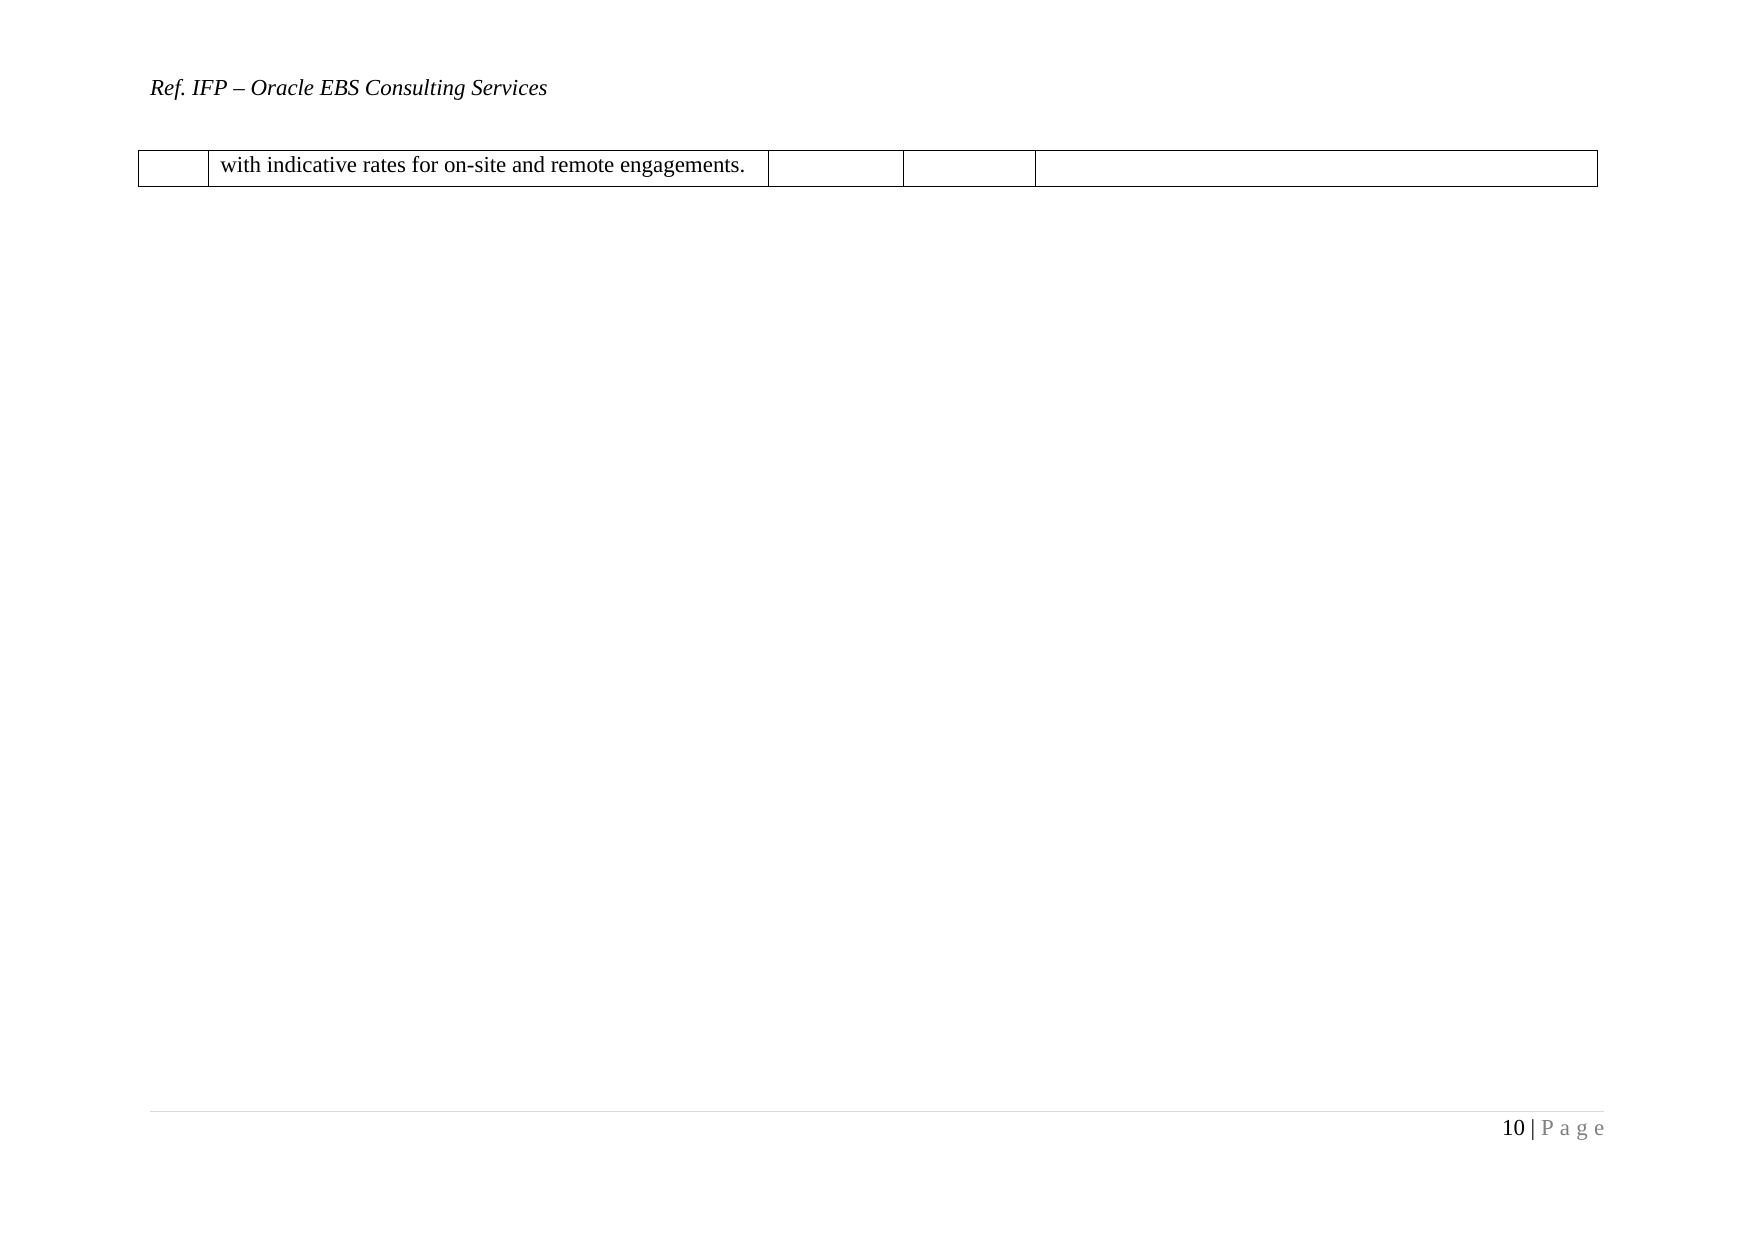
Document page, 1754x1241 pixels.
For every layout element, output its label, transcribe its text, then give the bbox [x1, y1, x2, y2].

table_cell [1036, 151, 1597, 186]
table_cell [904, 151, 1035, 186]
table_cell 7. [139, 151, 208, 186]
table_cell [209, 151, 768, 186]
table_cell [769, 151, 903, 186]
